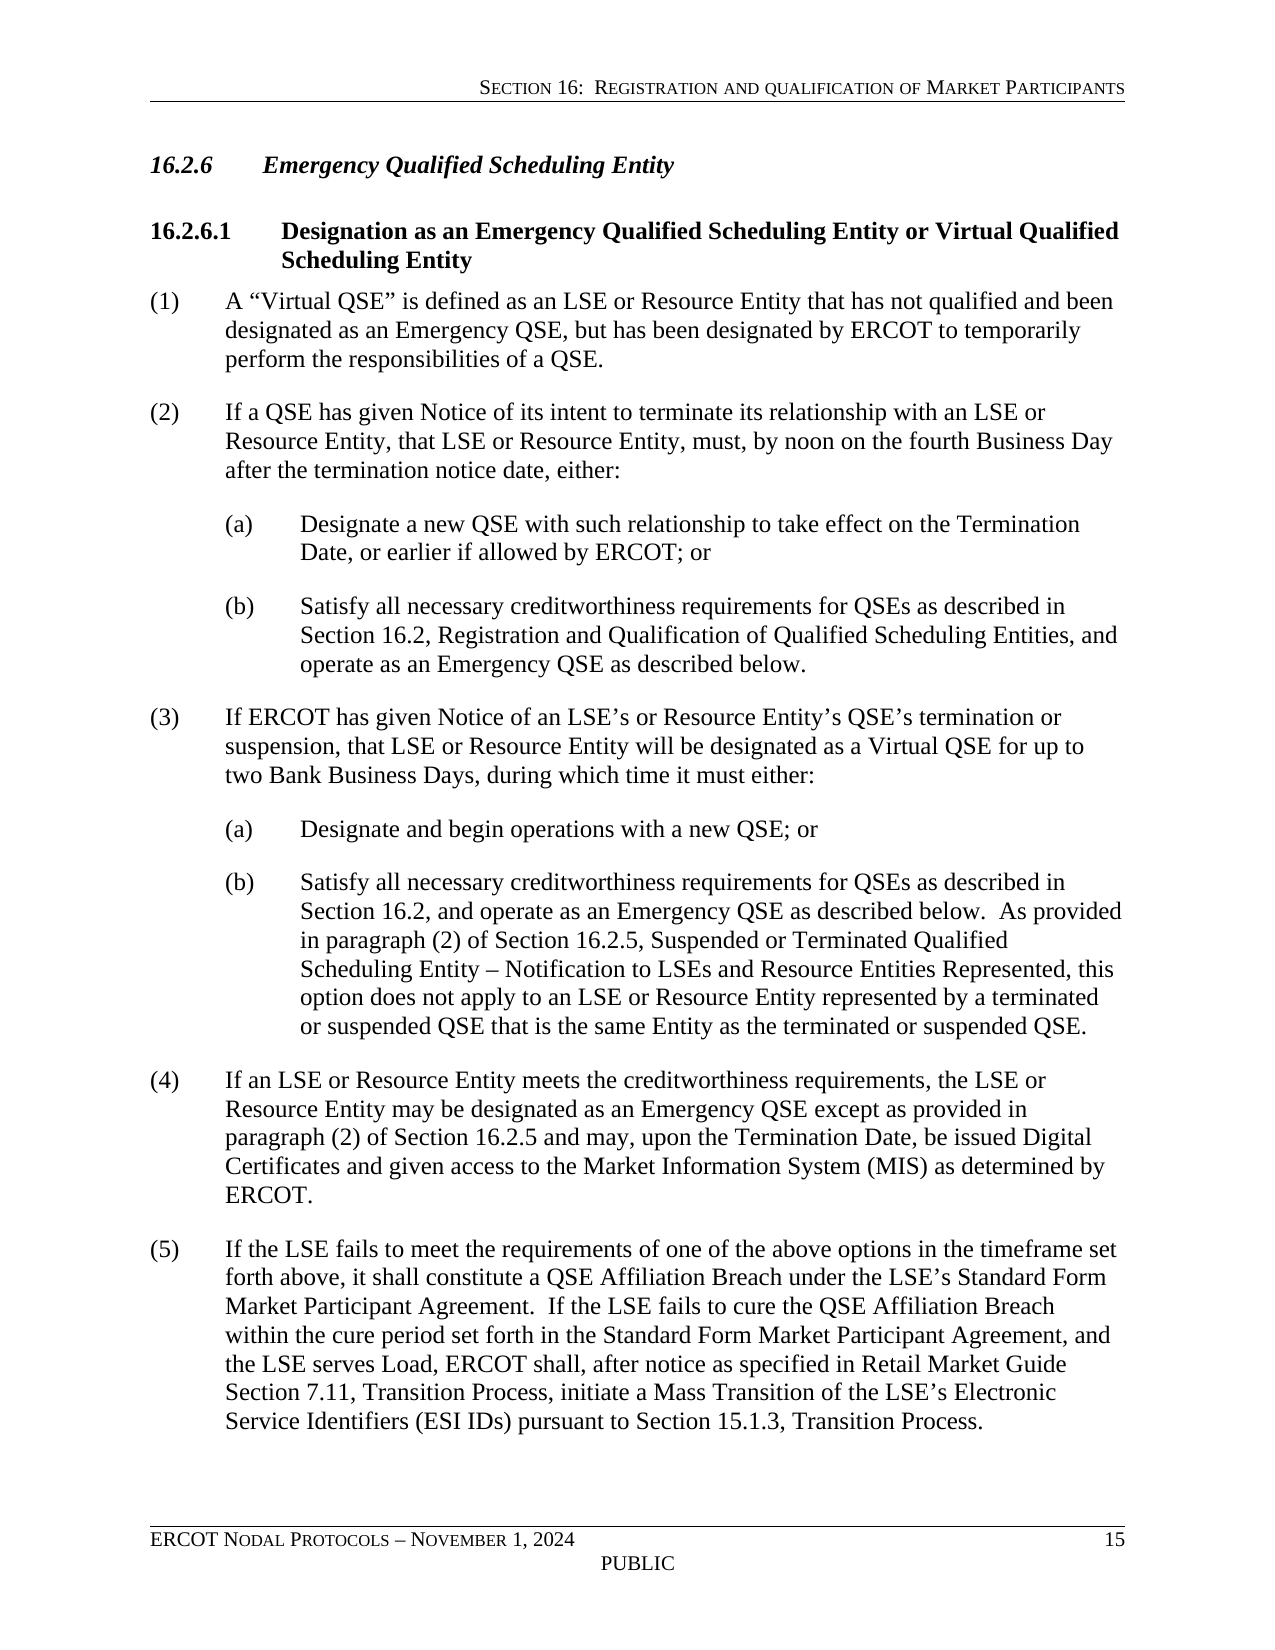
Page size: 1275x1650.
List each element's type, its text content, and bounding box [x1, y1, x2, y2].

text 16.2.6 Emergency Qualified Scheduling Entity [150, 150, 1125, 179]
text (a) Designate a new QSE with such relationship to take effect on the Termination Date, or earlier if allowed by ERCOT; or [225, 509, 1125, 566]
text (2) If a QSE has given Notice of its intent to terminate its relationship with an LSE or Resource Entity, that LSE or Resource Entity, must, by noon on the fourth Business Day after the termination notice date, either: [150, 397, 1125, 484]
text (1) A “Virtual QSE” is defined as an LSE or Resource Entity that has not qualified and been designated as an Emergency QSE, but has been designated by ERCOT to temporarily perform the responsibilities of a QSE. [150, 286, 1125, 372]
text (b) Satisfy all necessary creditworthiness requirements for QSEs as described in Section 16.2, Registration and Qualification of Qualified Scheduling Entities, and operate as an Emergency QSE as described below. [225, 591, 1125, 677]
list (a) Designate and begin operations with a new QSE; or [150, 814, 1125, 842]
text (5) If the LSE fails to meet the requirements of one of the above options in the timeframe set forth above, it shall constitute a QSE Affiliation Breach under the LSE’s Standard Form Market Participant Agreement. If the LSE fails to cure the QSE Affiliation Breach within the cure period set forth in the Standard Form Market Participant Agreement, and the LSE serves Load, ERCOT shall, after notice as specified in Retail Market Guide Section 7.11, Transition Process, initiate a Mass Transition of the LSE’s Electronic Service Identifiers (ESI IDs) pursuant to Section 15.1.3, Transition Process. [150, 1234, 1125, 1435]
list (3) If ERCOT has given Notice of an LSE’s or Resource Entity’s QSE’s termination or suspension, that LSE or Resource Entity will be designated as a Virtual QSE for up to two Bank Business Days, during which time it must either: [150, 702, 1125, 789]
text 16.2.6.1 Designation as an Emergency Qualified Scheduling Entity or Virtual Qualified Scheduling Entity [150, 216, 1125, 274]
text (b) Satisfy all necessary creditworthiness requirements for QSEs as described in Section 16.2, and operate as an Emergency QSE as described below. As provided in paragraph (2) of Section 16.2.5, Suspended or Terminated Qualified Scheduling Entity – Notification to LSEs and Resource Entities Represented, this option does not apply to an LSE or Resource Entity represented by a terminated or suspended QSE that is the same Entity as the terminated or suspended QSE. [225, 867, 1125, 1040]
text (4) If an LSE or Resource Entity meets the creditworthiness requirements, the LSE or Resource Entity may be designated as an Emergency QSE except as provided in paragraph (2) of Section 16.2.5 and may, upon the Termination Date, be issued Digital Certificates and given access to the Market Information System (MIS) as determined by ERCOT. [150, 1065, 1125, 1209]
